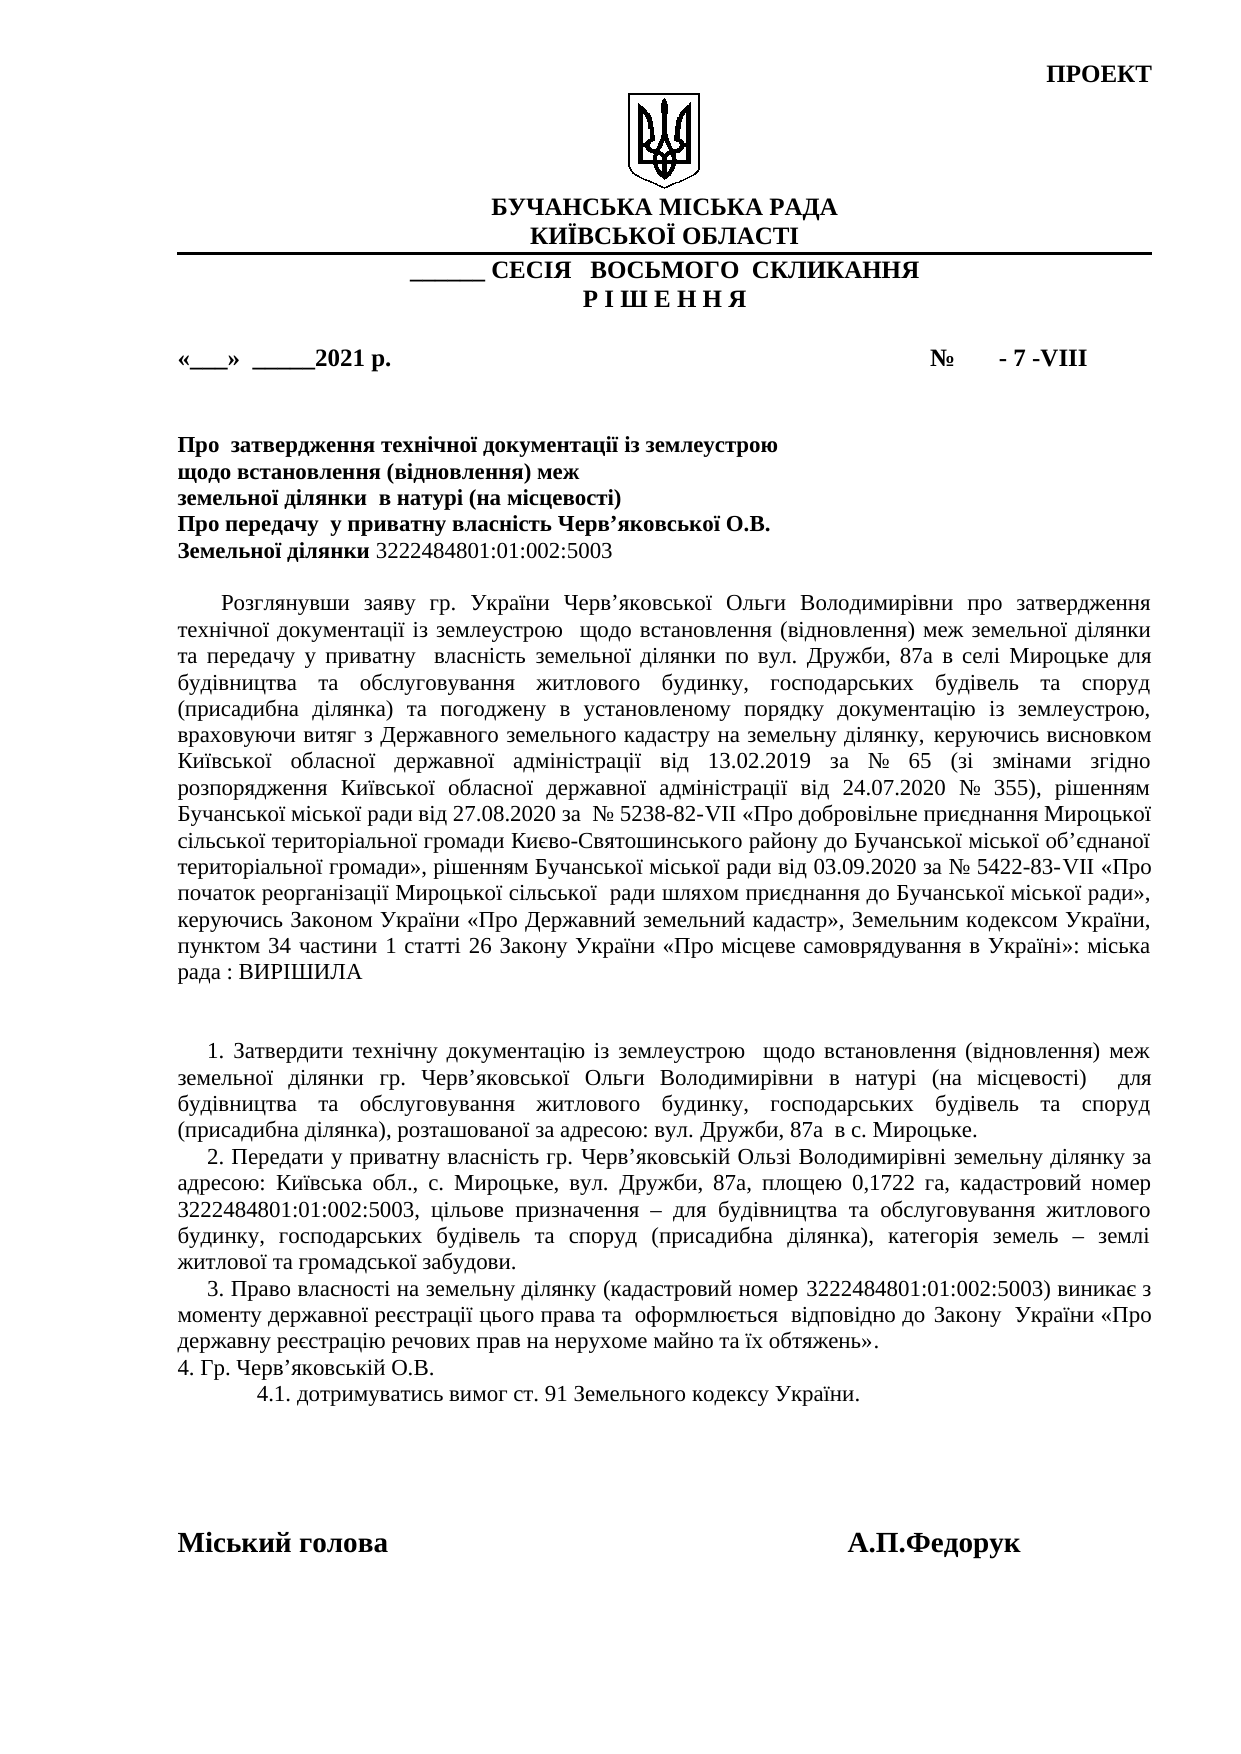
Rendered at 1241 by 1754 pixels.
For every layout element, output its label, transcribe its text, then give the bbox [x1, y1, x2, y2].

text земельної ділянки в натурі (на місцевості) [177, 484, 1152, 510]
text Р І Ш Е Н Н Я [177, 284, 1152, 313]
text БУЧАНСЬКА МІСЬКА РАДА [177, 192, 1152, 221]
text Міський голова А.П.Федорук [177, 1525, 1152, 1559]
text Про затвердження технічної документації із землеустрою [177, 431, 1152, 458]
text 3. Право власності на земельну ділянку (кадастровий номер 3222484801:01:002:5003) виникає з моменту державної реєстрації цього права та оформлюється відповідно до Закону України «Про державну реєстрацію речових прав на нерухоме майно та їх обтяжень». [177, 1275, 1152, 1354]
text КИЇВСЬКОЇ ОБЛАСТІ [177, 221, 1152, 252]
text ______ СЕСІЯ ВОСЬМОГО СКЛИКАННЯ [177, 255, 1152, 284]
text 1. Затвердити технічну документацію із землеустрою щодо встановлення (відновлення) меж земельної ділянки гр. Черв’яковської Ольги Володимирівни в натурі (на місцевості) для будівництва та обслуговування житлового будинку, господарських будівель та споруд (присадибна ділянка), розташованої за адресою: вул. Дружби, 87а в с. Мироцьке. [177, 1037, 1152, 1143]
text щодо встановлення (відновлення) меж [177, 458, 1152, 484]
text 2. Передати у приватну власність гр. Черв’яковській Ользі Володимирівні земельну ділянку за адресою: Київська обл., с. Мироцьке, вул. Дружби, 87а, площею 0,1722 га, кадастровий номер 3222484801:01:002:5003, цільове призначення – для будівництва та обслуговування житлового будинку, господарських будівель та споруд (присадибна ділянка), категорія земель – землі житлової та громадської забудови. [177, 1143, 1152, 1275]
text «___» _____2021 р. № - 7 -VІІІ [177, 343, 1152, 372]
text Про передачу у приватну власність Черв’яковської О.В. [177, 510, 1152, 537]
text 4. Гр. Черв’яковській О.В. [177, 1354, 1152, 1380]
text Земельної ділянки 3222484801:01:002:5003 [177, 537, 1152, 563]
text 4.1. дотримуватись вимог ст. 91 Земельного кодексу України. [177, 1380, 1152, 1406]
text ПРОЕКТ [177, 59, 1152, 88]
text Розглянувши заяву гр. України Черв’яковської Ольги Володимирівни про затвердження технічної документації із землеустрою щодо встановлення (відновлення) меж земельної ділянки та передачу у приватну власність земельної ділянки по вул. Дружби, 87а в селі Мироцьке для будівництва та обслуговування житлового будинку, господарських будівель та споруд (присадибна ділянка) та погоджену в установленому порядку документацію із землеустрою, враховуючи витяг з Державного земельного кадастру на земельну ділянку, керуючись висновком Київської обласної державної адміністрації від 13.02.2019 за № 65 (зі змінами згідно розпорядження Київської обласної державної адміністрації від 24.07.2020 № 355), рішенням Бучанської міської ради від 27.08.2020 за № 5238-82-VІІ «Про добровільне приєднання Мироцької сільської територіальної громади Києво-Святошинського району до Бучанської міської об’єднаної територіальної громади», рішенням Бучанської міської ради від 03.09.2020 за № 5422-83-VІІ «Про початок реорганізації Мироцької сільської ради шляхом приєднання до Бучанської міської ради», керуючись Законом України «Про Державний земельний кадастр», Земельним кодексом України, пунктом 34 частини 1 статті 26 Закону України «Про місцеве самоврядування в Україні»: міська рада : ВИРІШИЛА [177, 589, 1152, 985]
